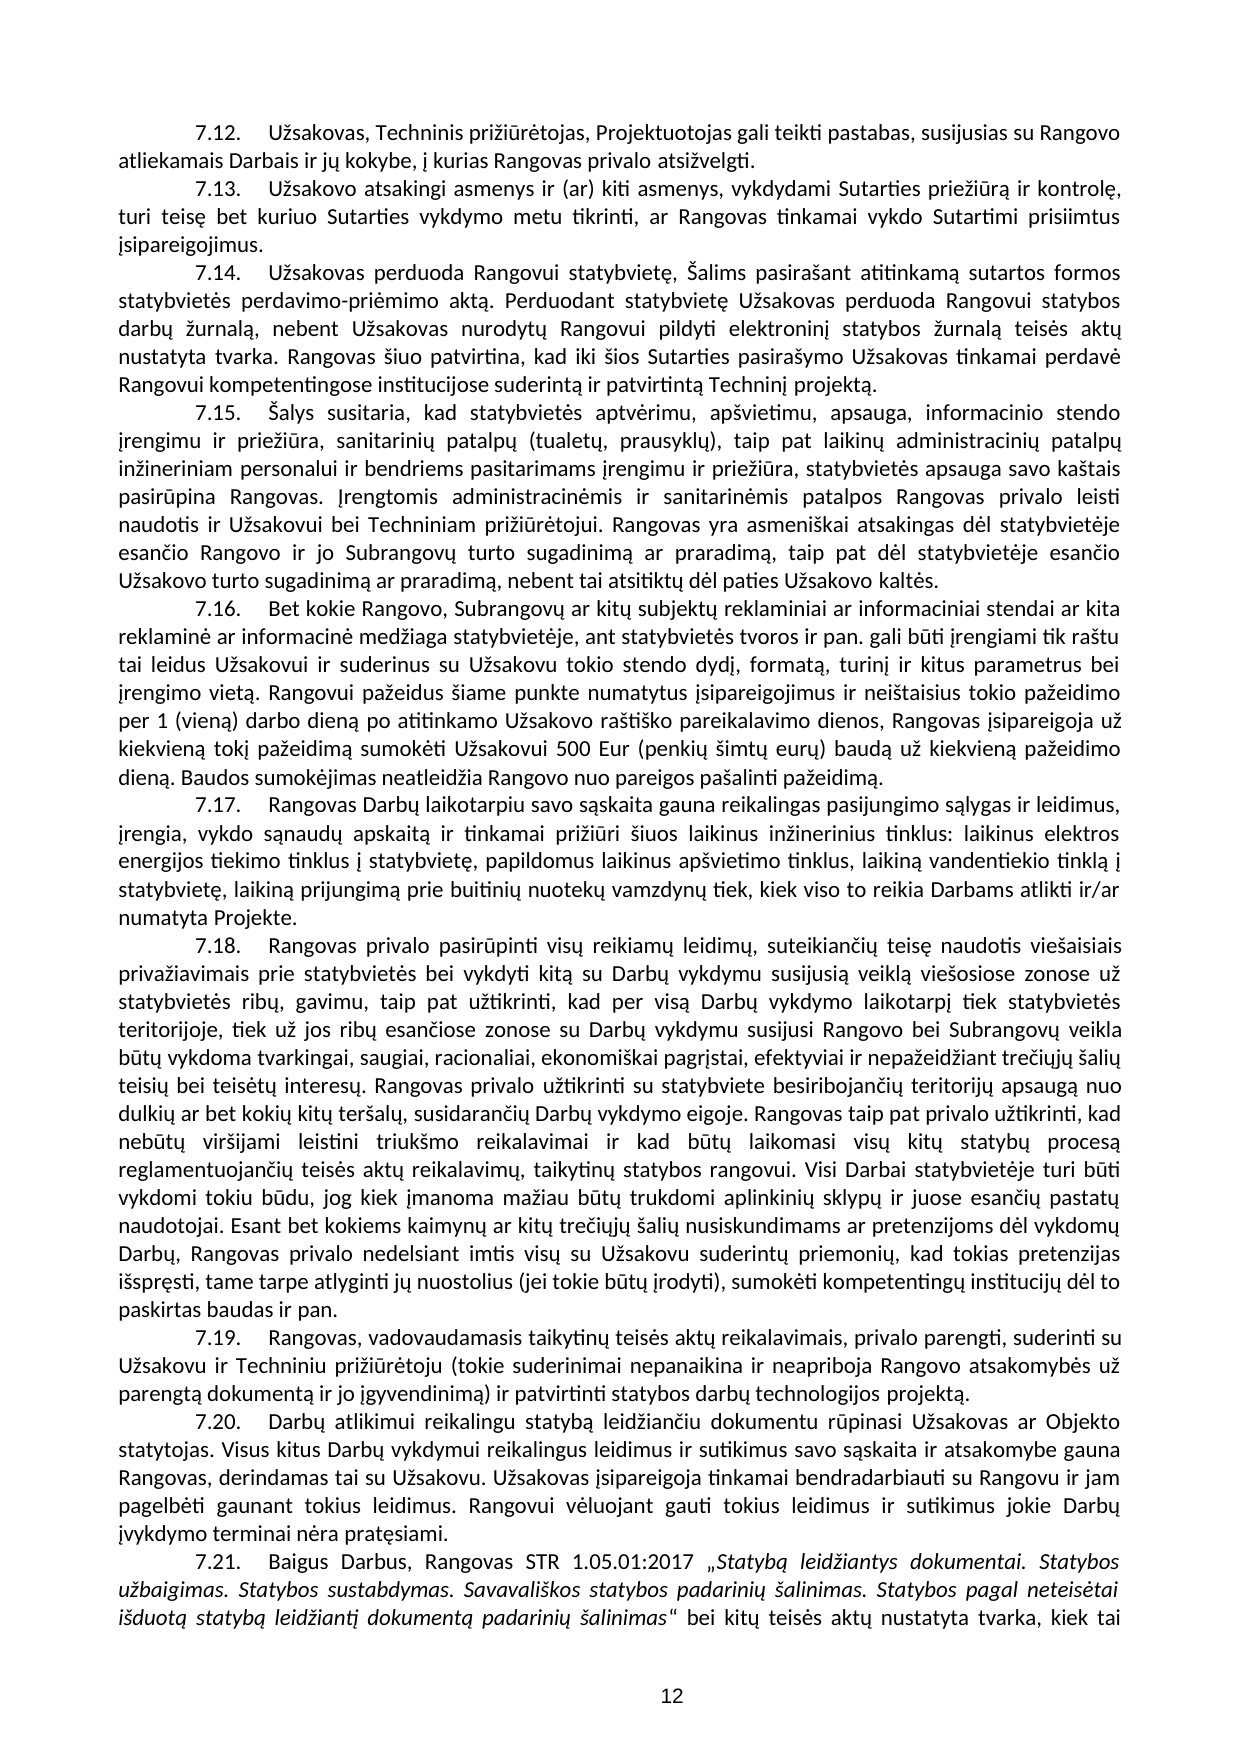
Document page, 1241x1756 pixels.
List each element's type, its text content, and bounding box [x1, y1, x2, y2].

list Užsakovo atsakingi asmenys ir (ar) kiti asmenys, vykdydami Sutarties priežiūrą ir kontrolę, turi teisę bet kuriuo Sutarties vykdymo metu tikrinti, ar Rangovas tinkamai vykdo Sutartimi prisiimtus įsipareigojimus. [118, 174, 1122, 258]
list Darbų atlikimui reikalingu statybą leidžiančiu dokumentu rūpinasi Užsakovas ar Objekto statytojas. Visus kitus Darbų vykdymui reikalingus leidimus ir sutikimus savo sąskaita ir atsakomybe gauna Rangovas, derindamas tai su Užsakovu. Užsakovas įsipareigoja tinkamai bendradarbiauti su Rangovu ir jam pagelbėti gaunant tokius leidimus. Rangovui vėluojant gauti tokius leidimus ir sutikimus jokie Darbų įvykdymo terminai nėra pratęsiami. [118, 1407, 1122, 1547]
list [118, 1547, 1122, 1631]
list Rangovas privalo pasirūpinti visų reikiamų leidimų, suteikiančių teisę naudotis viešaisiais privažiavimais prie statybvietės bei vykdyti kitą su Darbų vykdymu susijusią veiklą viešosiose zonose už statybvietės ribų, gavimu, taip pat užtikrinti, kad per visą Darbų vykdymo laikotarpį tiek statybvietės teritorijoje, tiek už jos ribų esančiose zonose su Darbų vykdymu susijusi Rangovo bei Subrangovų veikla būtų vykdoma tvarkingai, saugiai, racionaliai, ekonomiškai pagrįstai, efektyviai ir nepažeidžiant trečiųjų šalių teisių bei teisėtų interesų. Rangovas privalo užtikrinti su statybviete besiribojančių teritorijų apsaugą nuo dulkių ar bet kokių kitų teršalų, susidarančių Darbų vykdymo eigoje. Rangovas taip pat privalo užtikrinti, kad nebūtų viršijami leistini triukšmo reikalavimai ir kad būtų laikomasi visų kitų statybų procesą reglamentuojančių teisės aktų reikalavimų, taikytinų statybos rangovui. Visi Darbai statybvietėje turi būti vykdomi tokiu būdu, jog kiek įmanoma mažiau būtų trukdomi aplinkinių sklypų ir juose esančių pastatų naudotojai. Esant bet kokiems kaimynų ar kitų trečiųjų šalių nusiskundimams ar pretenzijoms dėl vykdomų Darbų, Rangovas privalo nedelsiant imtis visų su Užsakovu suderintų priemonių, kad tokias pretenzijas išspręsti, tame tarpe atlyginti jų nuostolius (jei tokie būtų įrodyti), sumokėti kompetentingų institucijų dėl to paskirtas baudas ir pan. [118, 931, 1122, 1323]
list Šalys susitaria, kad statybvietės aptvėrimu, apšvietimu, apsauga, informacinio stendo įrengimu ir priežiūra, sanitarinių patalpų (tualetų, prausyklų), taip pat laikinų administracinių patalpų inžineriniam personalui ir bendriems pasitarimams įrengimu ir priežiūra, statybvietės apsauga savo kaštais pasirūpina Rangovas. Įrengtomis administracinėmis ir sanitarinėmis patalpos Rangovas privalo leisti naudotis ir Užsakovui bei Techniniam prižiūrėtojui. Rangovas yra asmeniškai atsakingas dėl statybvietėje esančio Rangovo ir jo Subrangovų turto sugadinimą ar praradimą, taip pat dėl statybvietėje esančio Užsakovo turto sugadinimą ar praradimą, nebent tai atsitiktų dėl paties Užsakovo kaltės. [118, 398, 1122, 594]
list Rangovas, vadovaudamasis taikytinų teisės aktų reikalavimais, privalo parengti, suderinti su Užsakovu ir Techniniu prižiūrėtoju (tokie suderinimai nepanaikina ir neapriboja Rangovo atsakomybės už parengtą dokumentą ir jo įgyvendinimą) ir patvirtinti statybos darbų technologijos projektą. [118, 1323, 1122, 1407]
list Užsakovas perduoda Rangovui statybvietę, Šalims pasirašant atitinkamą sutartos formos statybvietės perdavimo-priėmimo aktą. Perduodant statybvietę Užsakovas perduoda Rangovui statybos darbų žurnalą, nebent Užsakovas nurodytų Rangovui pildyti elektroninį statybos žurnalą teisės aktų nustatyta tvarka. Rangovas šiuo patvirtina, kad iki šios Sutarties pasirašymo Užsakovas tinkamai perdavė Rangovui kompetentingose institucijose suderintą ir patvirtintą Techninį projektą. [118, 258, 1122, 398]
list Rangovas Darbų laikotarpiu savo sąskaita gauna reikalingas pasijungimo sąlygas ir leidimus, įrengia, vykdo sąnaudų apskaitą ir tinkamai prižiūri šiuos laikinus inžinerinius tinklus: laikinus elektros energijos tiekimo tinklus į statybvietę, papildomus laikinus apšvietimo tinklus, laikiną vandentiekio tinklą į statybvietę, laikiną prijungimą prie buitinių nuotekų vamzdynų tiek, kiek viso to reikia Darbams atlikti ir/ar numatyta Projekte. [118, 791, 1122, 931]
list Užsakovas, Techninis prižiūrėtojas, Projektuotojas gali teikti pastabas, susijusias su Rangovo atliekamais Darbais ir jų kokybe, į kurias Rangovas privalo atsižvelgti. [118, 118, 1122, 174]
list Bet kokie Rangovo, Subrangovų ar kitų subjektų reklaminiai ar informaciniai stendai ar kita reklaminė ar informacinė medžiaga statybvietėje, ant statybvietės tvoros ir pan. gali būti įrengiami tik raštu tai leidus Užsakovui ir suderinus su Užsakovu tokio stendo dydį, formatą, turinį ir kitus parametrus bei įrengimo vietą. Rangovui pažeidus šiame punkte numatytus įsipareigojimus ir neištaisius tokio pažeidimo per 1 (vieną) darbo dieną po atitinkamo Užsakovo raštiško pareikalavimo dienos, Rangovas įsipareigoja už kiekvieną tokį pažeidimą sumokėti Užsakovui 500 Eur (penkių šimtų eurų) baudą už kiekvieną pažeidimo dieną. Baudos sumokėjimas neatleidžia Rangovo nuo pareigos pašalinti pažeidimą. [118, 594, 1122, 791]
